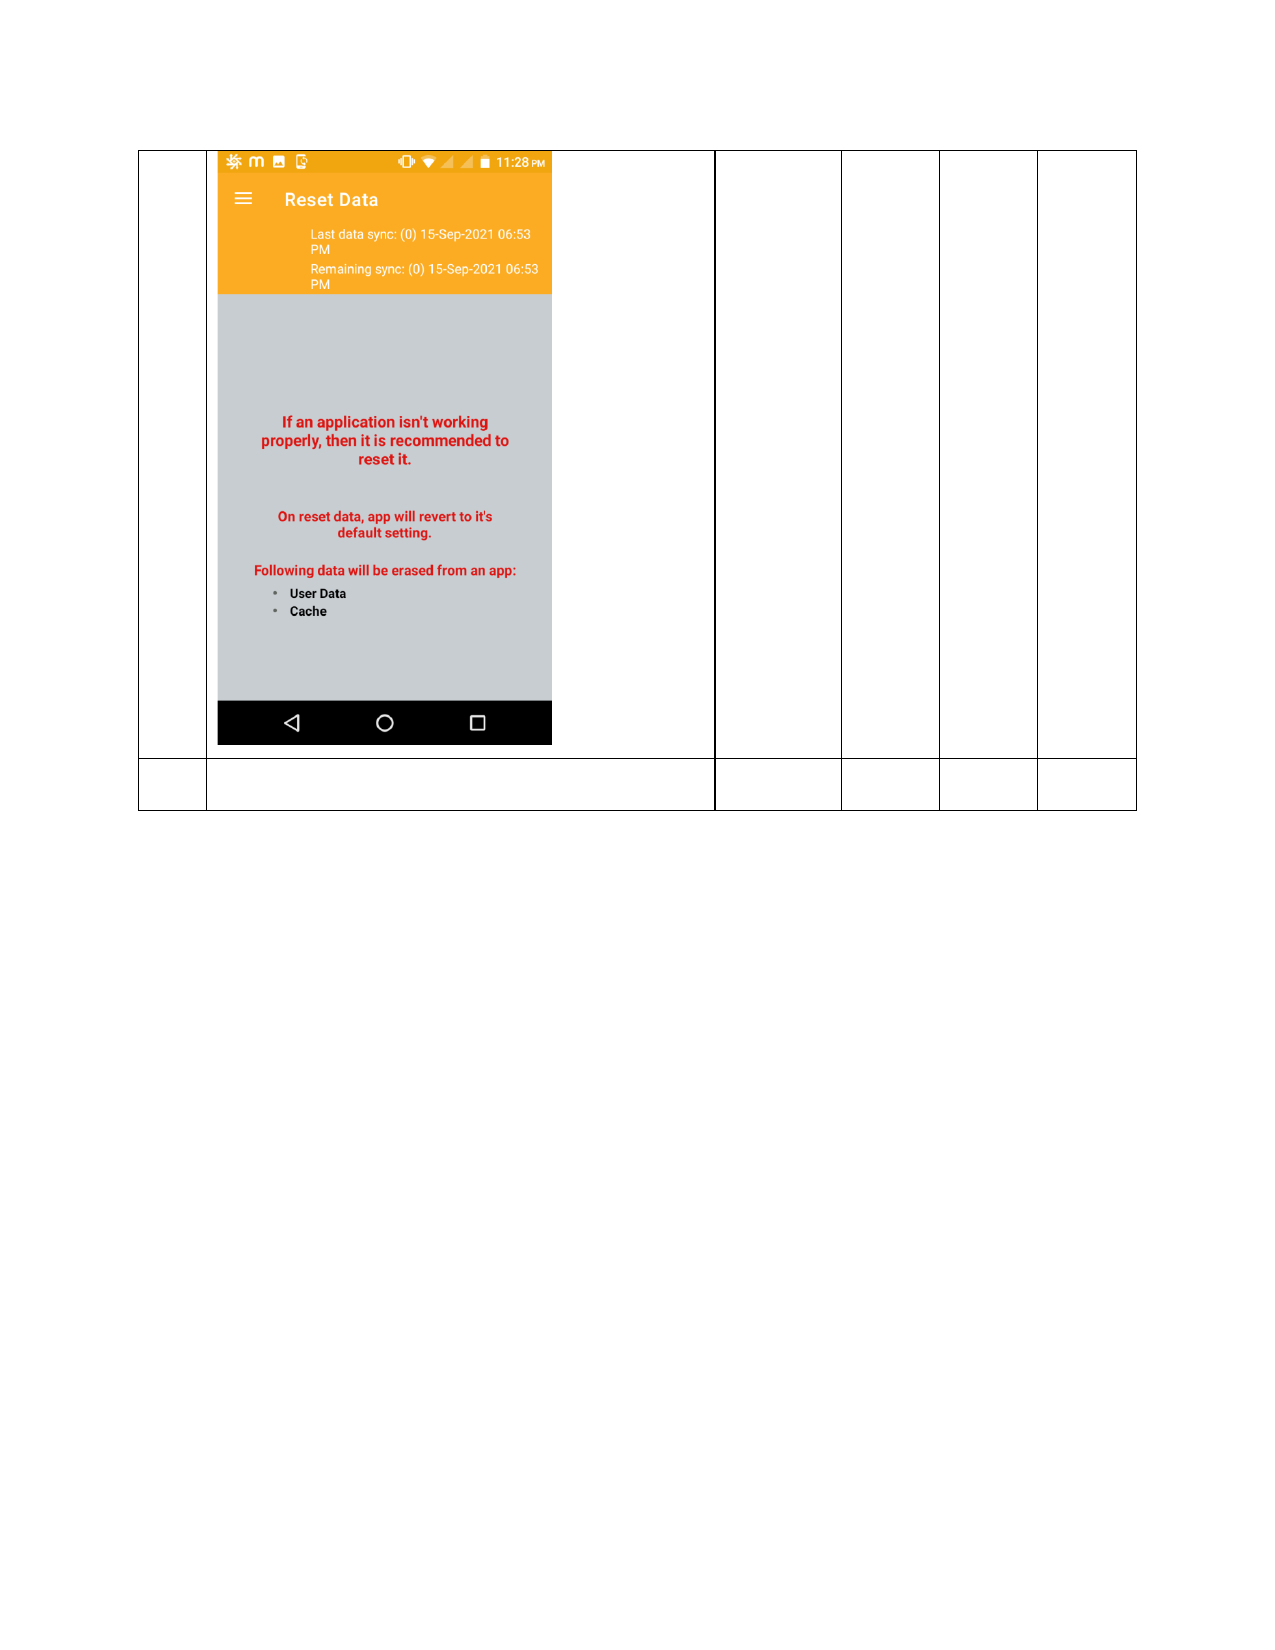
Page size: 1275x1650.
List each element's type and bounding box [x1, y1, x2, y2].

table_cell [139, 759, 206, 810]
table_cell [139, 151, 206, 758]
table_cell [1038, 151, 1136, 758]
table_cell [207, 151, 714, 758]
table_cell [716, 151, 841, 758]
table_cell [207, 759, 714, 810]
table_cell [940, 759, 1037, 810]
table_cell [716, 759, 841, 810]
picture [217, 151, 552, 745]
table_cell [940, 151, 1037, 758]
table_cell [1038, 759, 1136, 810]
table_cell [842, 151, 939, 758]
table_cell [842, 759, 939, 810]
